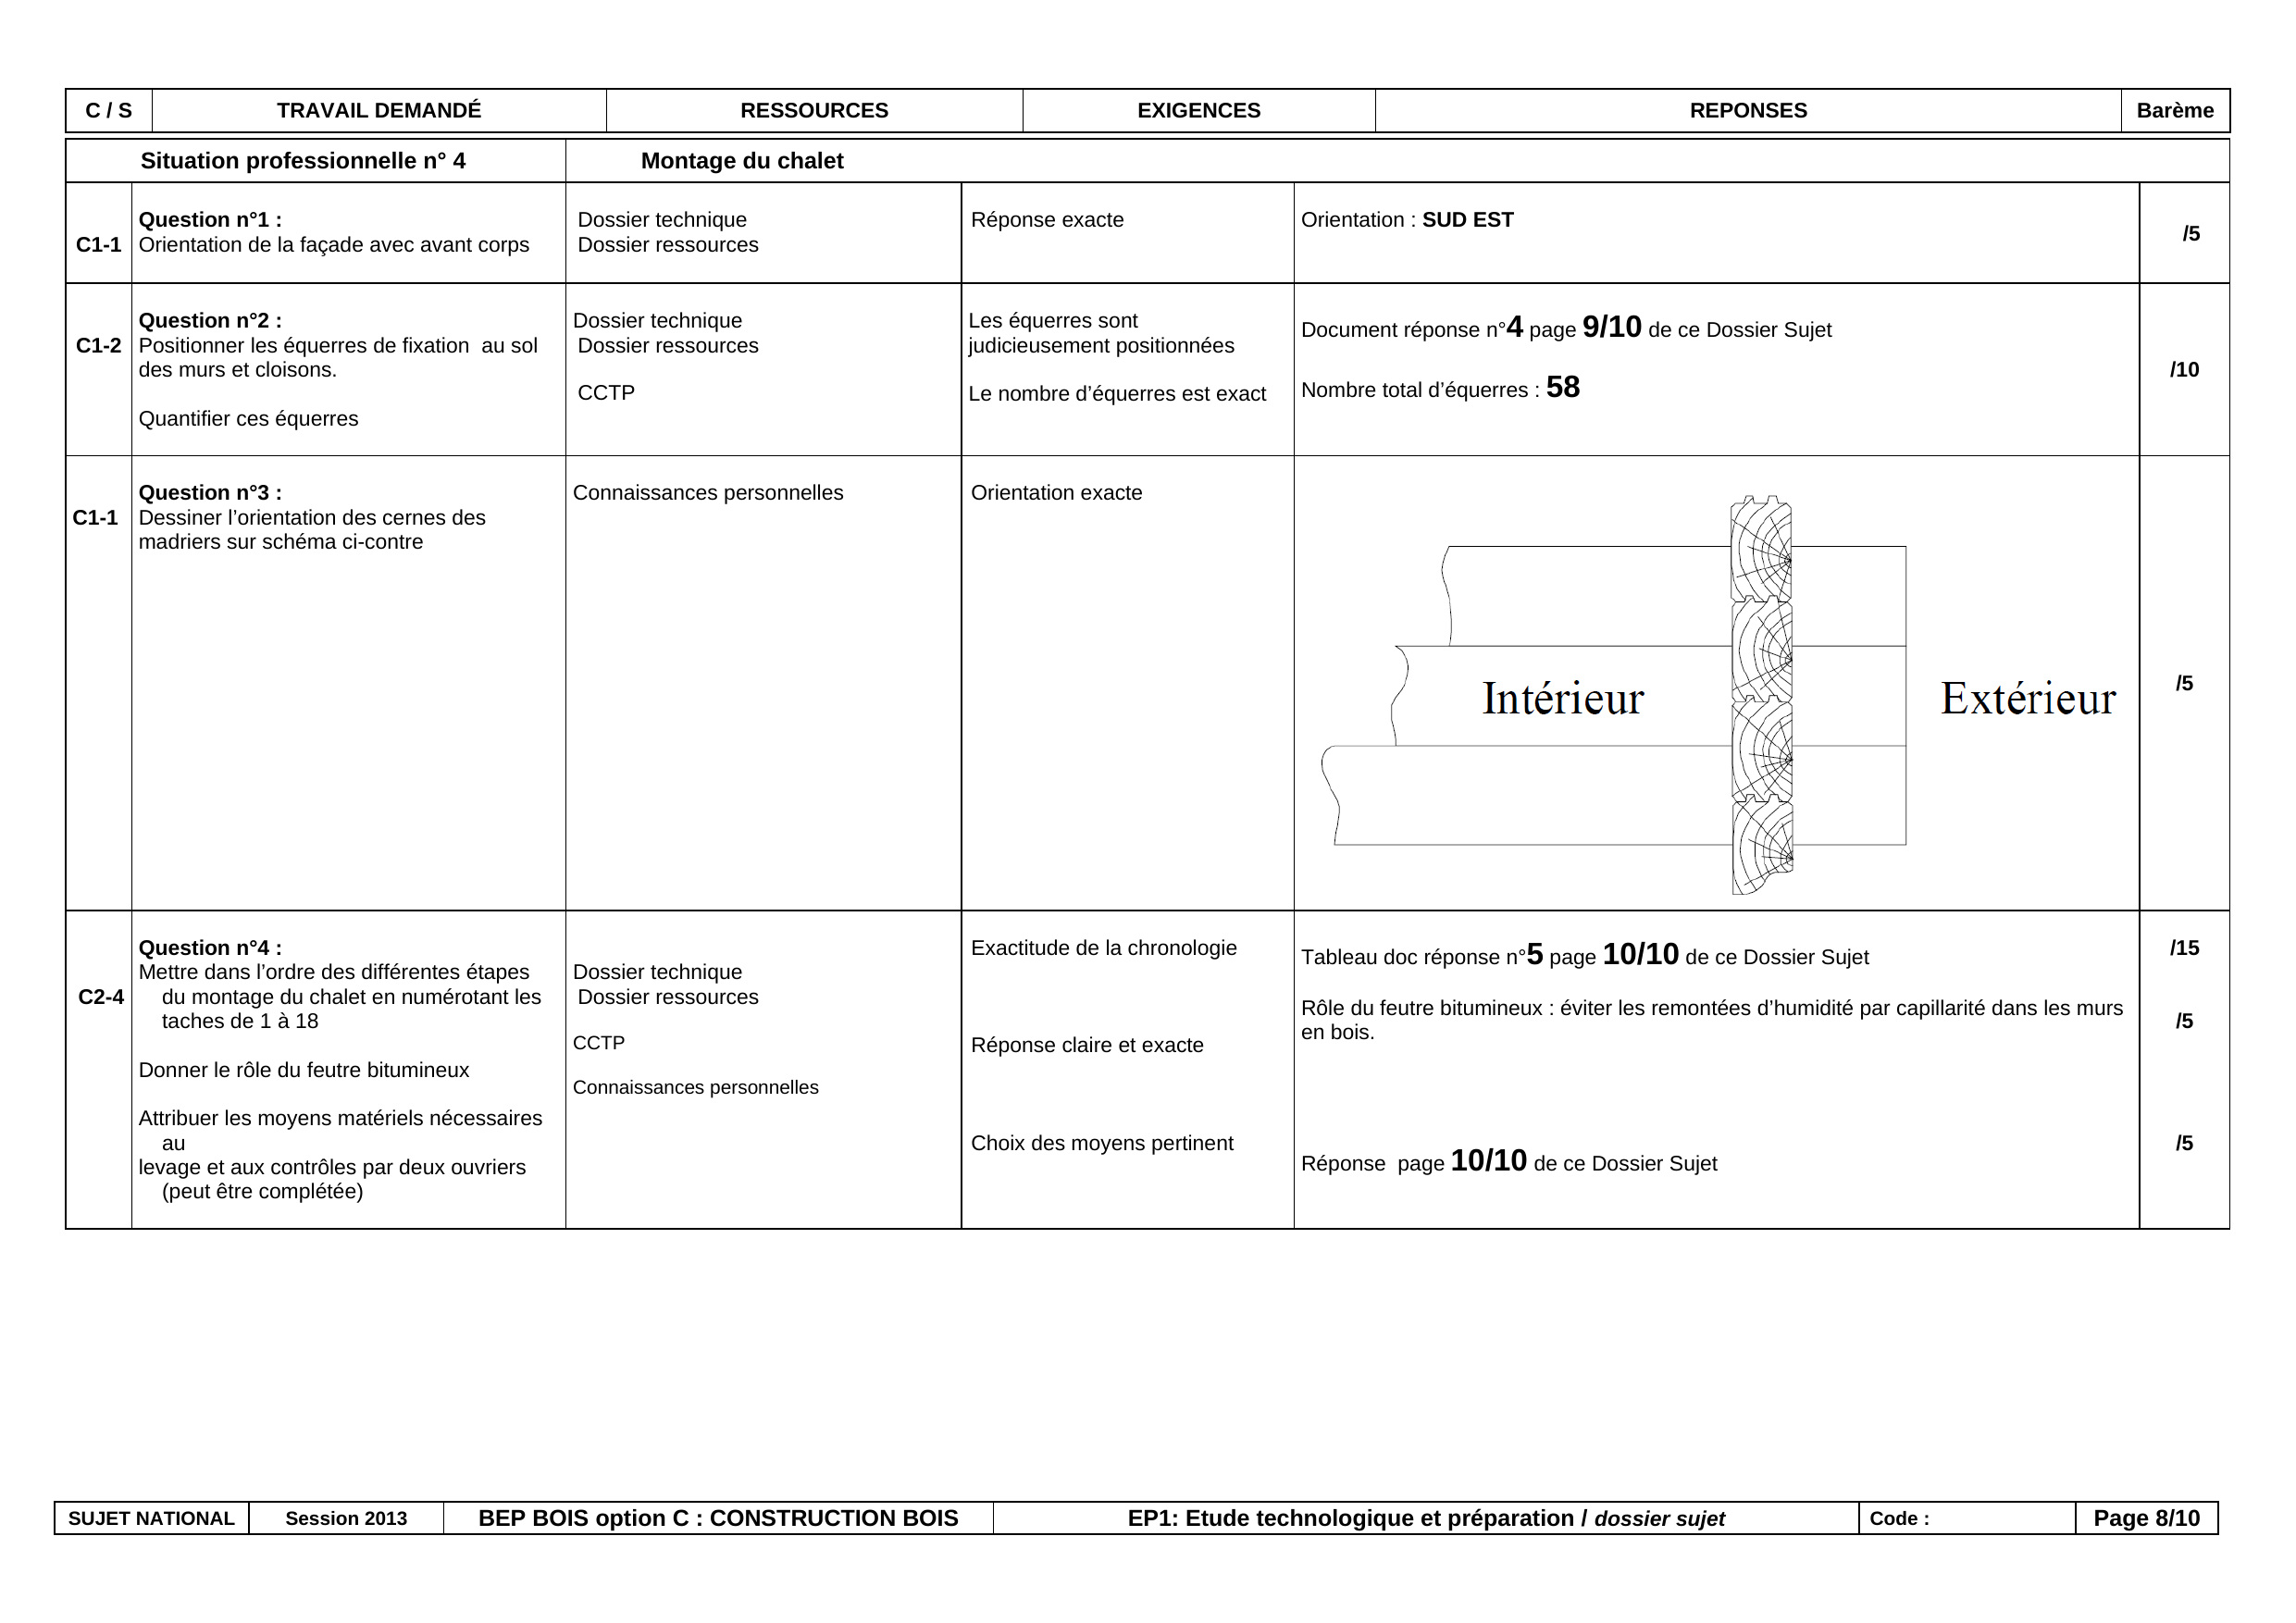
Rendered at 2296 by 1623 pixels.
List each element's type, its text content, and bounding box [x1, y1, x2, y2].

table_header RESSOURCES [607, 90, 1023, 131]
table_cell Question n°1 : Orientation de la façade avec avant corps [132, 183, 565, 282]
table_cell Dossier technique Dossier ressources [566, 183, 961, 282]
table_header Montage du chalet [566, 140, 2229, 181]
table_cell /15 /5 /5 [2141, 911, 2229, 1228]
table_cell /5 [2141, 183, 2229, 282]
table_header C / S [67, 90, 152, 131]
table_cell Dossier technique Dossier ressources CCTP [566, 284, 961, 454]
table_cell [1295, 456, 2139, 910]
table_cell Orientation : SUD EST [1295, 183, 2139, 282]
table_cell C1-1 [67, 456, 131, 910]
table_header Situation professionnelle n° 4 [67, 140, 565, 181]
table_header TRAVAIL DEMANDÉ [153, 90, 606, 131]
table_cell Réponse exacte [962, 183, 1294, 282]
table_cell Question n°2 : Positionner les équerres de fixation au sol des murs et cloisons. Quantifier ces équerres [132, 284, 565, 454]
table_cell C1-1 [67, 183, 131, 282]
table_cell Exactitude de la chronologie Réponse claire et exacte Choix des moyens pertinent [962, 911, 1294, 1228]
table_cell /10 [2141, 284, 2229, 454]
table_cell Question n°3 : Dessiner l’orientation des cernes des madriers sur schéma ci-contre [132, 456, 565, 910]
table_header EXIGENCES [1024, 90, 1375, 131]
table_cell /5 [2141, 456, 2229, 910]
table_cell C1-2 [67, 284, 131, 454]
table_cell Tableau doc réponse n°5 page 10/10 de ce Dossier Sujet Rôle du feutre bitumineux : éviter les remontées d’humidité par capillarité dans les murs en bois. Réponse page 10/10 de ce Dossier Sujet [1295, 911, 2139, 1228]
table_cell C2-4 [67, 911, 131, 1228]
table_cell Document réponse n°4 page 9/10 de ce Dossier Sujet Nombre total d’équerres : 58 [1295, 284, 2139, 454]
table_cell Orientation exacte [962, 456, 1294, 910]
table_cell Connaissances personnelles [566, 456, 961, 910]
picture [1300, 480, 2138, 909]
table_cell Dossier technique Dossier ressources CCTP Connaissances personnelles [566, 911, 961, 1228]
table_cell Question n°4 : Mettre dans l’ordre des différentes étapes du montage du chalet en numérotant les taches de 1 à 18 Donner le rôle du feutre bitumineux Attribuer les moyens matériels nécessaires au levage et aux contrôles par deux ouvriers (peut être complétée) [132, 911, 565, 1228]
table_header Barème [2122, 90, 2229, 131]
table_header REPONSES [1376, 90, 2121, 131]
table_cell Les équerres sont judicieusement positionnées Le nombre d’équerres est exact [962, 284, 1294, 454]
